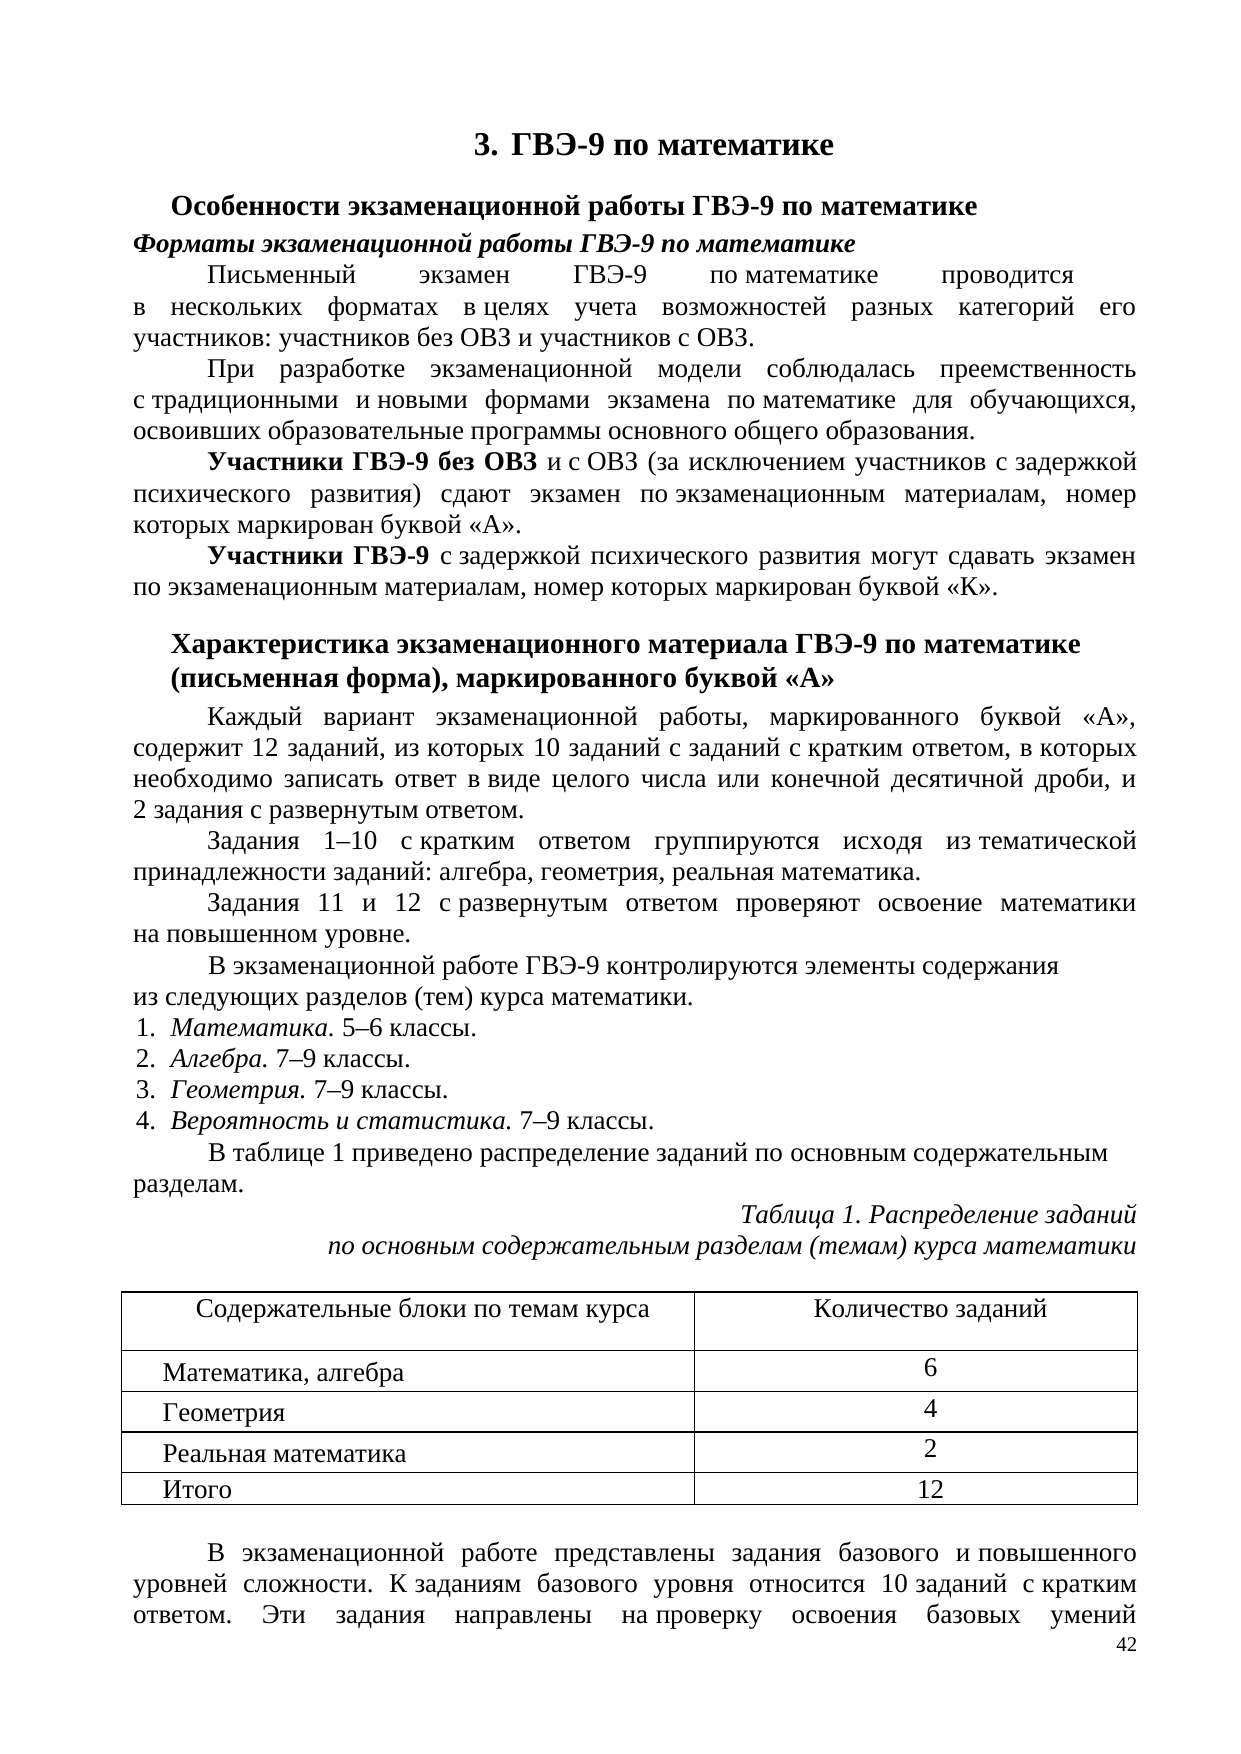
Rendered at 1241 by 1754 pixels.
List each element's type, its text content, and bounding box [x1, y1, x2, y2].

text Таблица 1. Распределение заданий [133, 1198, 1137, 1229]
text Письменный экзамен ГВЭ-9 по математике проводится в нескольких форматах в целях учета возможностей разных категорий его участников: участников без ОВЗ и участников с ОВЗ. [133, 259, 1137, 352]
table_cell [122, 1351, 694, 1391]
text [133, 1536, 1137, 1630]
list Вероятность и статистика. 7–9 классы. [136, 1104, 1137, 1136]
text Каждый вариант экзаменационной работы, маркированного буквой «А», содержит 12 заданий, из которых 10 заданий с заданий с кратким ответом, в которых необходимо записать ответ в виде целого числа или конечной десятичной дроби, и 2 задания с развернутым ответом. [133, 699, 1137, 824]
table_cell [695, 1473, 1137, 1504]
text Участники ГВЭ-9 без ОВЗ и с ОВЗ (за исключением участников с задержкой психического развития) сдают экзамен по экзаменационным материалам, номер которых маркирован буквой «А». [133, 446, 1137, 539]
text В экзаменационной работе ГВЭ-9 контролируются элементы содержания из следующих разделов (тем) курса математики. [133, 949, 1137, 1011]
text Задания 11 и 12 с развернутым ответом проверяют освоение математики на повышенном уровне. [133, 886, 1137, 949]
list Математика. 5–6 классы. [136, 1011, 1137, 1042]
text Задания 1–10 с кратким ответом группируются исходя из тематической принадлежности заданий: алгебра, геометрия, реальная математика. [133, 824, 1137, 886]
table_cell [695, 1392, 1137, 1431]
subtitle Характеристика экзаменационного материала ГВЭ-9 по математике (письменная форма), маркированного буквой «А» [170, 626, 1137, 693]
text Участники ГВЭ-9 с задержкой психического развития могут сдавать экзамен по экзаменационным материалам, номер которых маркирован буквой «К». [133, 539, 1137, 601]
subtitle ГВЭ-9 по математике [170, 124, 1137, 163]
text Форматы экзаменационной работы ГВЭ-9 по математике [133, 227, 1137, 259]
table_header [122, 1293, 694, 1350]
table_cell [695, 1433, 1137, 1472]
subtitle Особенности экзаменационной работы ГВЭ-9 по математике [170, 188, 1137, 221]
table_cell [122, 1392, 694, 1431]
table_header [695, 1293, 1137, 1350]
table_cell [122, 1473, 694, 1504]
list Алгебра. 7–9 классы. [136, 1042, 1137, 1073]
text При разработке экзаменационной модели соблюдалась преемственность с традиционными и новыми формами экзамена по математике для обучающихся, освоивших образовательные программы основного общего образования. [133, 352, 1137, 446]
text по основным содержательным разделам (темам) курса математики [133, 1229, 1137, 1260]
list Геометрия. 7–9 классы. [136, 1073, 1137, 1104]
text В таблице 1 приведено распределение заданий по основным содержательным разделам. [133, 1136, 1137, 1198]
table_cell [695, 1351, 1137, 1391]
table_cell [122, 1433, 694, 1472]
